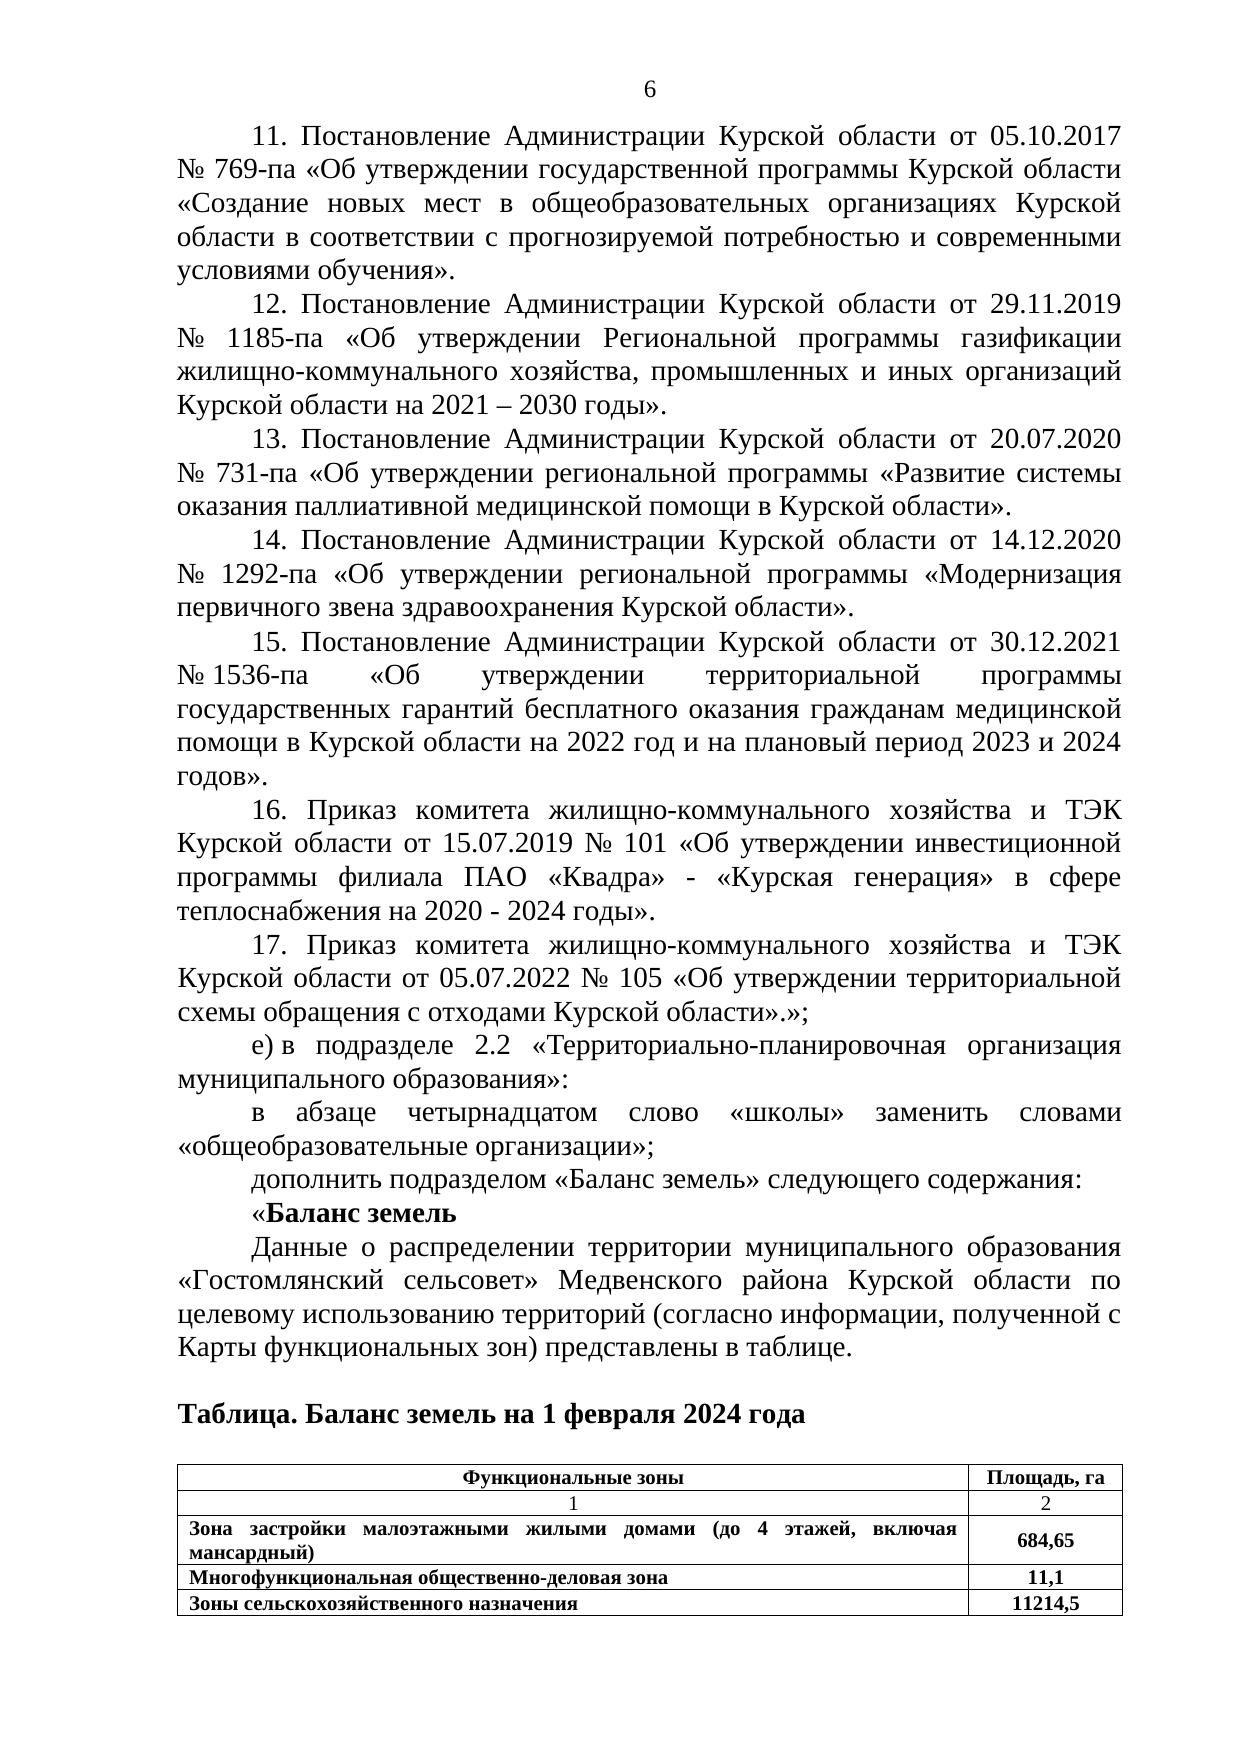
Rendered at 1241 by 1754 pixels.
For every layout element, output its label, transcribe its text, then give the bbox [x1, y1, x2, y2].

table_cell 2 [969, 1491, 1122, 1515]
table_cell Зона застройки малоэтажными жилыми домами (до 4 этажей, включая мансардный) [178, 1516, 968, 1564]
text 16. Приказ комитета жилищно-коммунального хозяйства и ТЭК Курской области от 15.07.2019 № 101 «Об утверждении инвестиционной программы филиала ПАО «Квадра» - «Курская генерация» в сфере теплоснабжения на 2020 - 2024 годы». [177, 792, 1122, 926]
text 15. Постановление Администрации Курской области от 30.12.2021 № 1536-па «Об утверждении территориальной программы государственных гарантий бесплатного оказания гражданам медицинской помощи в Курской области на 2022 год и на плановый период 2023 и 2024 годов». [177, 624, 1122, 791]
table_header Площадь, га [969, 1465, 1122, 1490]
text 13. Постановление Администрации Курской области от 20.07.2020 № 731-па «Об утверждении региональной программы «Развитие системы оказания паллиативной медицинской помощи в Курской области». [177, 421, 1122, 522]
text 17. Приказ комитета жилищно-коммунального хозяйства и ТЭК Курской области от 05.07.2022 № 105 «Об утверждении территориальной схемы обращения с отходами Курской области».»; [177, 927, 1122, 1027]
text 12. Постановление Администрации Курской области от 29.11.2019 № 1185-па «Об утверждении Региональной программы газификации жилищно-коммунального хозяйства, промышленных и иных организаций Курской области на 2021 – 2030 годы». [177, 286, 1122, 421]
list в абзаце четырнадцатом слово «школы» заменить словами «общеобразовательные организации»; [177, 1094, 1122, 1162]
text 14. Постановление Администрации Курской области от 14.12.2020 № 1292-па «Об утверждении региональной программы «Модернизация первичного звена здравоохранения Курской области». [177, 522, 1122, 623]
text 11. Постановление Администрации Курской области от 05.10.2017 № 769-па «Об утверждении государственной программы Курской области «Создание новых мест в общеобразовательных организациях Курской области в соответствии с прогнозируемой потребностью и современными условиями обучения». [177, 118, 1122, 286]
text е) в подразделе 2.2 «Территориально-планировочная организация муниципального образования»: [177, 1027, 1122, 1094]
text Данные о распределении территории муниципального образования «Гостомлянский сельсовет» Медвенского района Курской области по целевому использованию территорий (согласно информации, полученной с Карты функциональных зон) представлены в таблице. [177, 1229, 1122, 1363]
table_cell 684,65 [969, 1516, 1122, 1564]
table_cell 1 [178, 1491, 968, 1515]
text «Баланс земель [177, 1195, 1122, 1229]
table_cell 11214,5 [969, 1590, 1122, 1615]
table_cell Зоны сельскохозяйственного назначения [178, 1590, 968, 1615]
table_header Функциональные зоны [178, 1465, 968, 1490]
table_cell Многофункциональная общественно-деловая зона [178, 1565, 968, 1589]
text дополнить подразделом «Баланс земель» следующего содержания: [177, 1162, 1122, 1195]
text Таблица. Баланс земель на 1 февраля 2024 года [177, 1396, 1122, 1430]
table_cell 11,1 [969, 1565, 1122, 1589]
